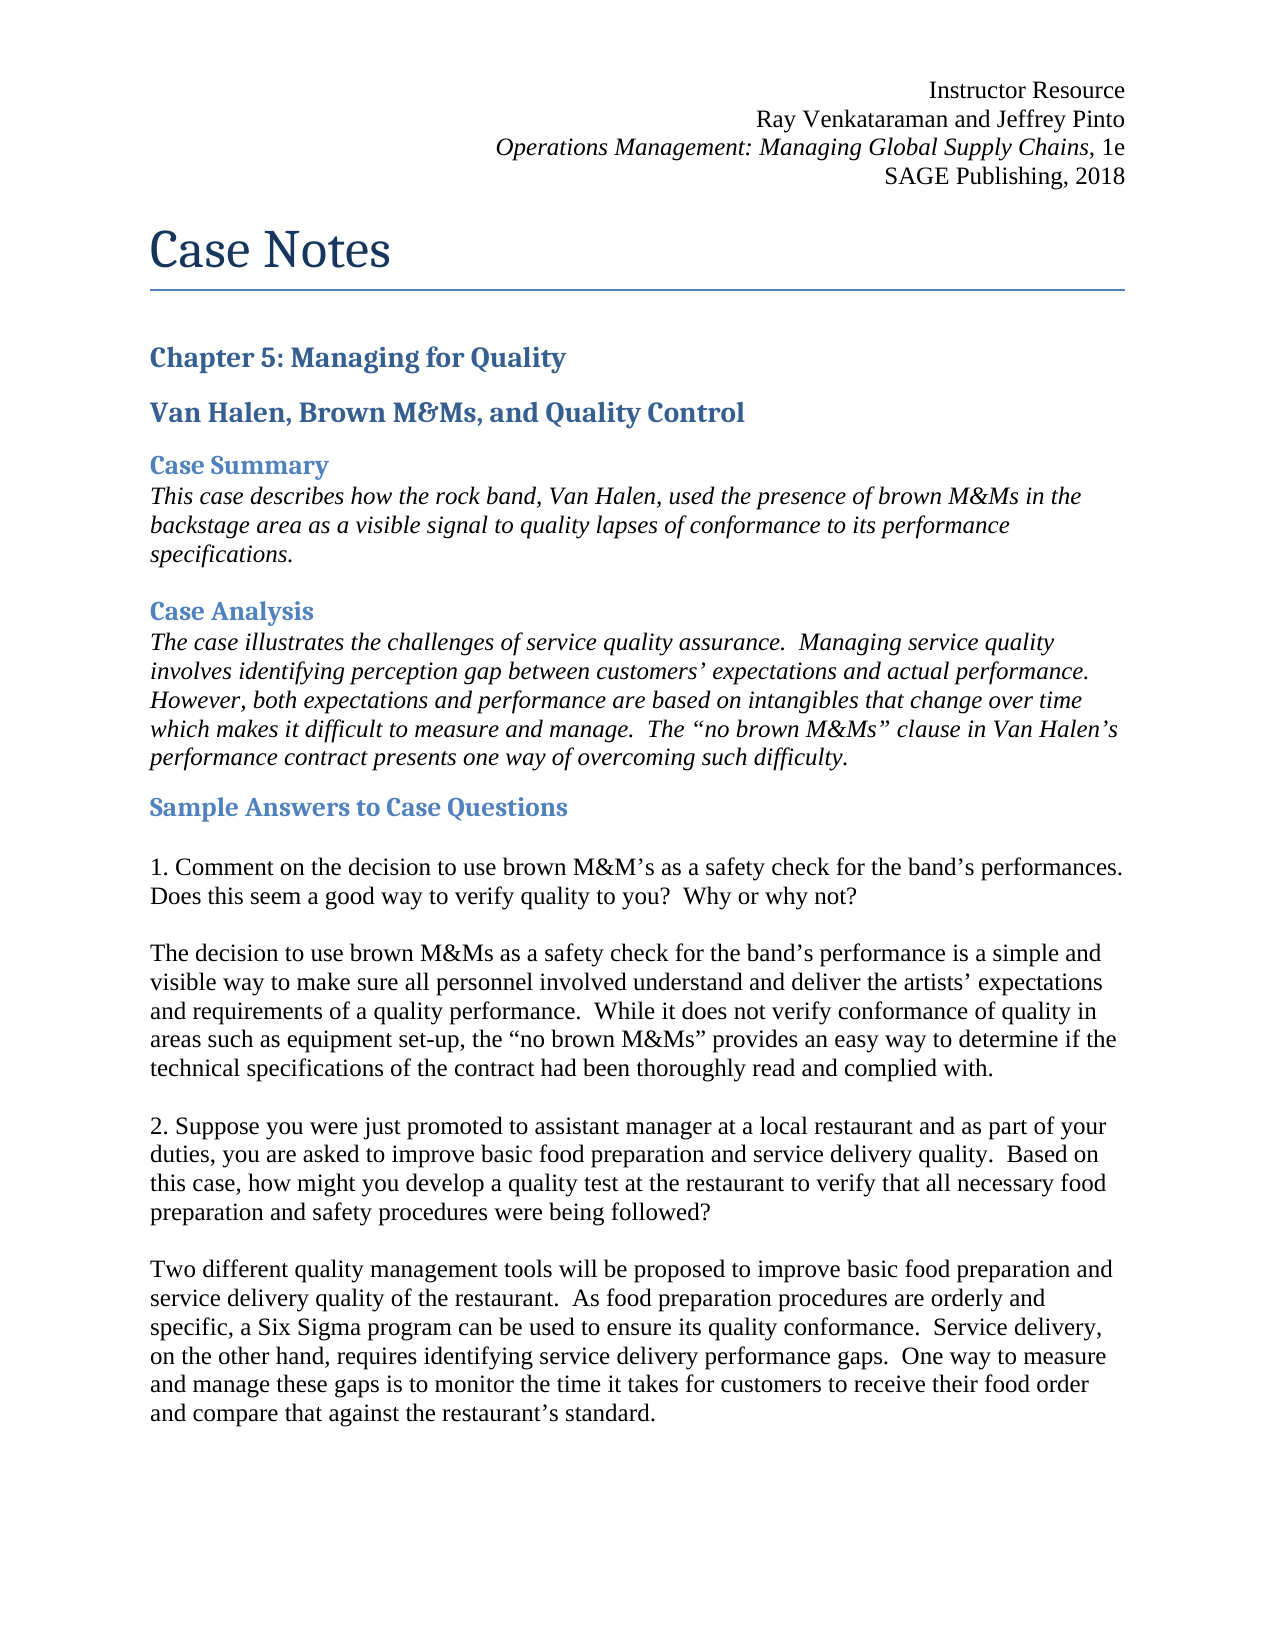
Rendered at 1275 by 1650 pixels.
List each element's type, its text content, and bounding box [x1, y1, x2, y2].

subtitle Case Summary [150, 450, 1125, 481]
text The decision to use brown M&Ms as a safety check for the band’s performance is a simple and visible way to make sure all personnel involved understand and deliver the artists’ expectations and requirements of a quality performance. While it does not verify conformance of quality in areas such as equipment set-up, the “no brown M&Ms” provides an easy way to determine if the technical specifications of the contract had been thoroughly read and complied with. [150, 938, 1125, 1082]
subtitle Sample Answers to Case Questions [150, 792, 1125, 823]
text This case describes how the rock band, Van Halen, used the presence of brown M&Ms in the backstage area as a visible signal to quality lapses of conformance to its performance specifications. [150, 481, 1125, 568]
text 1. Comment on the decision to use brown M&M’s as a safety check for the band’s performances. Does this seem a good way to verify quality to you? Why or why not? [150, 852, 1125, 909]
text Case Analysis The case illustrates the challenges of service quality assurance. Managing service quality involves identifying perception gap between customers’ expectations and actual performance. However, both expectations and performance are based on intangibles that change over time which makes it difficult to measure and manage. The “no brown M&Ms” clause in Van Halen’s performance contract presents one way of overcoming such difficulty. [150, 596, 1125, 771]
text 2. Suppose you were just promoted to assistant manager at a local restaurant and as part of your duties, you are asked to improve basic food preparation and service delivery quality. Based on this case, how might you develop a quality test at the restaurant to verify that all necessary food preparation and safety procedures were being followed? [150, 1111, 1125, 1226]
text Two different quality management tools will be proposed to improve basic food preparation and service delivery quality of the restaurant. As food preparation procedures are orderly and specific, a Six Sigma program can be used to ensure its quality conformance. Service delivery, on the other hand, requires identifying service delivery performance gaps. One way to measure and manage these gaps is to monitor the time it takes for customers to receive their food order and compare that against the restaurant’s standard. [150, 1254, 1125, 1427]
subtitle Van Halen, Brown M&Ms, and Quality Control [150, 396, 1125, 429]
title Case Notes [150, 219, 1125, 289]
subtitle Chapter 5: Managing for Quality [150, 341, 1125, 375]
